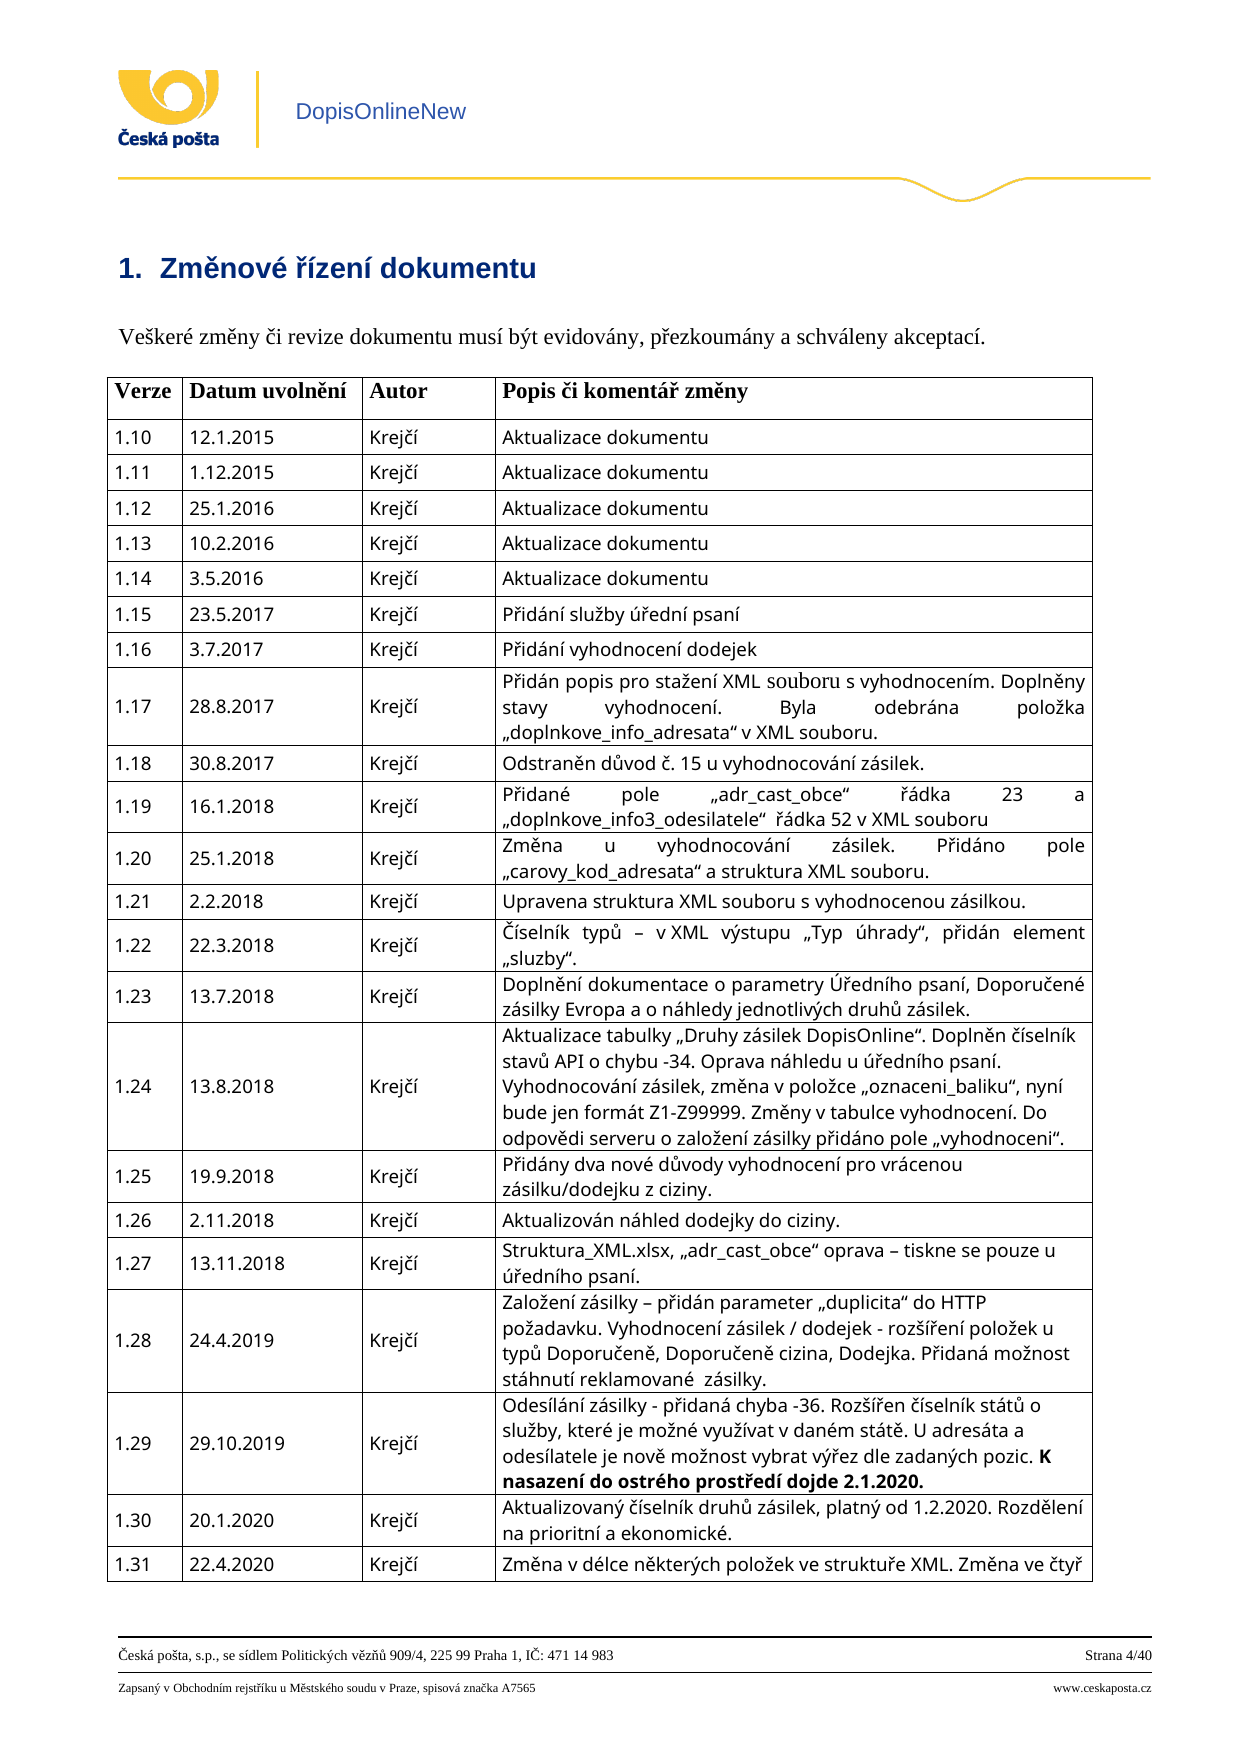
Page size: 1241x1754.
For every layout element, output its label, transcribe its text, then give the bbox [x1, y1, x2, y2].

table_cell Doplnění dokumentace o parametry Úředního psaní, Doporučené zásilky Evropa a o náhledy jednotlivých druhů zásilek. [496, 972, 1092, 1022]
table_cell Krejčí [363, 920, 495, 971]
table_cell Krejčí [363, 526, 495, 561]
table_cell 13.8.2018 [183, 1023, 362, 1150]
table_cell Přidané pole „adr_cast_obce“ řádka 23 a „doplnkove_info3_odesilatele“ řádka 52 v XML souboru [496, 782, 1092, 832]
table_cell 10.2.2016 [183, 526, 362, 561]
table_cell 1.16 [108, 633, 182, 667]
table_cell 1.31 [108, 1547, 182, 1581]
table_cell 3.5.2016 [183, 562, 362, 596]
table_cell Krejčí [363, 1203, 495, 1237]
picture [118, 177, 1151, 202]
table_cell Přidání služby úřední psaní [496, 597, 1092, 631]
table_cell 1.15 [108, 597, 182, 631]
table_cell Krejčí [363, 420, 495, 454]
table_header Autor [363, 378, 495, 419]
table_cell 1.27 [108, 1238, 182, 1289]
table_cell 12.1.2015 [183, 420, 362, 454]
picture [118, 70, 219, 148]
table_cell 28.8.2017 [183, 668, 362, 745]
table_cell Přidání vyhodnocení dodejek [496, 633, 1092, 667]
table_cell Krejčí [363, 668, 495, 745]
table_cell 1.21 [108, 885, 182, 919]
table_cell 1.20 [108, 833, 182, 884]
table_cell Krejčí [363, 1547, 495, 1581]
table_cell 25.1.2018 [183, 833, 362, 884]
table_cell Přidán popis pro stažení XML souboru s vyhodnocením. Doplněny stavy vyhodnocení. Byla odebrána položka „doplnkove_info_adresata“ v XML souboru. [496, 668, 1092, 745]
table_cell 13.11.2018 [183, 1238, 362, 1289]
table_cell Krejčí [363, 885, 495, 919]
table_cell Změna u vyhodnocování zásilek. Přidáno pole „carovy_kod_adresata“ a struktura XML souboru. [496, 833, 1092, 884]
table_cell 23.5.2017 [183, 597, 362, 631]
table_cell Aktualizace dokumentu [496, 491, 1092, 525]
table_cell Krejčí [363, 1495, 495, 1546]
table_cell Krejčí [363, 972, 495, 1022]
table_cell 1.12.2015 [183, 455, 362, 490]
table_cell Krejčí [363, 455, 495, 490]
table_cell Krejčí [363, 746, 495, 781]
table_cell 1.17 [108, 668, 182, 745]
table_cell Struktura_XML.xlsx, „adr_cast_obce“ oprava – tiskne se pouze u úředního psaní. [496, 1238, 1092, 1289]
text Veškeré změny či revize dokumentu musí být evidovány, přezkoumány a schváleny akceptací. [118, 323, 1152, 350]
table_cell 30.8.2017 [183, 746, 362, 781]
table_cell Krejčí [363, 562, 495, 596]
table_cell 13.7.2018 [183, 972, 362, 1022]
table_cell Odesílání zásilky - přidaná chyba -36. Rozšířen číselník států o služby, které je možné využívat v daném státě. U adresáta a odesílatele je nově možnost vybrat výřez dle zadaných pozic. K nasazení do ostrého prostředí dojde 2.1.2020. [496, 1393, 1092, 1494]
subtitle Změnové řízení dokumentu [118, 252, 1152, 285]
table_cell Odstraněn důvod č. 15 u vyhodnocování zásilek. [496, 746, 1092, 781]
table_cell 25.1.2016 [183, 491, 362, 525]
table_cell 1.11 [108, 455, 182, 490]
table_cell Aktualizace dokumentu [496, 420, 1092, 454]
table_cell Aktualizace dokumentu [496, 526, 1092, 561]
table_cell 2.11.2018 [183, 1203, 362, 1237]
table_cell 1.18 [108, 746, 182, 781]
table_cell 1.28 [108, 1290, 182, 1391]
table_cell 1.12 [108, 491, 182, 525]
table_cell Krejčí [363, 1290, 495, 1391]
table_cell Krejčí [363, 597, 495, 631]
table_cell Krejčí [363, 782, 495, 832]
table_cell 1.30 [108, 1495, 182, 1546]
table_cell 16.1.2018 [183, 782, 362, 832]
table_header Datum uvolnění [183, 378, 362, 419]
table_cell Krejčí [363, 1151, 495, 1202]
table_cell 22.4.2020 [183, 1547, 362, 1581]
table_cell Aktualizován náhled dodejky do ciziny. [496, 1203, 1092, 1237]
table_cell 1.24 [108, 1023, 182, 1150]
table_cell Krejčí [363, 1238, 495, 1289]
table_cell 3.7.2017 [183, 633, 362, 667]
table_cell 1.29 [108, 1393, 182, 1494]
table_cell 1.13 [108, 526, 182, 561]
table_cell Krejčí [363, 833, 495, 884]
table_cell 1.22 [108, 920, 182, 971]
table_header Verze [108, 378, 182, 419]
table_cell 20.1.2020 [183, 1495, 362, 1546]
table_cell 1.14 [108, 562, 182, 596]
table_cell Krejčí [363, 1393, 495, 1494]
table_cell 29.10.2019 [183, 1393, 362, 1494]
table_cell 1.25 [108, 1151, 182, 1202]
table_cell Aktualizace dokumentu [496, 562, 1092, 596]
table_cell 22.3.2018 [183, 920, 362, 971]
table_cell Aktualizace dokumentu [496, 455, 1092, 490]
table_cell Přidány dva nové důvody vyhodnocení pro vrácenou zásilku/dodejku z ciziny. [496, 1151, 1092, 1202]
table_cell 1.26 [108, 1203, 182, 1237]
table_header Popis či komentář změny [496, 378, 1092, 419]
table_cell 2.2.2018 [183, 885, 362, 919]
table_cell 1.19 [108, 782, 182, 832]
table_cell 1.10 [108, 420, 182, 454]
table_cell Upravena struktura XML souboru s vyhodnocenou zásilkou. [496, 885, 1092, 919]
table_cell Aktualizace tabulky „Druhy zásilek DopisOnline“. Doplněn číselník stavů API o chybu -34. Oprava náhledu u úředního psaní. Vyhodnocování zásilek, změna v položce „oznaceni_baliku“, nyní bude jen formát Z1-Z99999. Změny v tabulce vyhodnocení. Do odpovědi serveru o založení zásilky přidáno pole „vyhodnoceni“. [496, 1023, 1092, 1150]
table_cell Číselník typů – v XML výstupu „Typ úhrady“, přidán element „sluzby“. [496, 920, 1092, 971]
table_cell 1.23 [108, 972, 182, 1022]
table_cell Krejčí [363, 491, 495, 525]
table_cell Založení zásilky – přidán parameter „duplicita“ do HTTP požadavku. Vyhodnocení zásilek / dodejek - rozšíření položek u typů Doporučeně, Doporučeně cizina, Dodejka. Přidaná možnost stáhnutí reklamované zásilky. [496, 1290, 1092, 1391]
table_cell Krejčí [363, 1023, 495, 1150]
table_cell Aktualizovaný číselník druhů zásilek, platný od 1.2.2020. Rozdělení na prioritní a ekonomické. [496, 1495, 1092, 1546]
table_cell 24.4.2019 [183, 1290, 362, 1391]
table_cell 19.9.2018 [183, 1151, 362, 1202]
table_cell Krejčí [363, 633, 495, 667]
